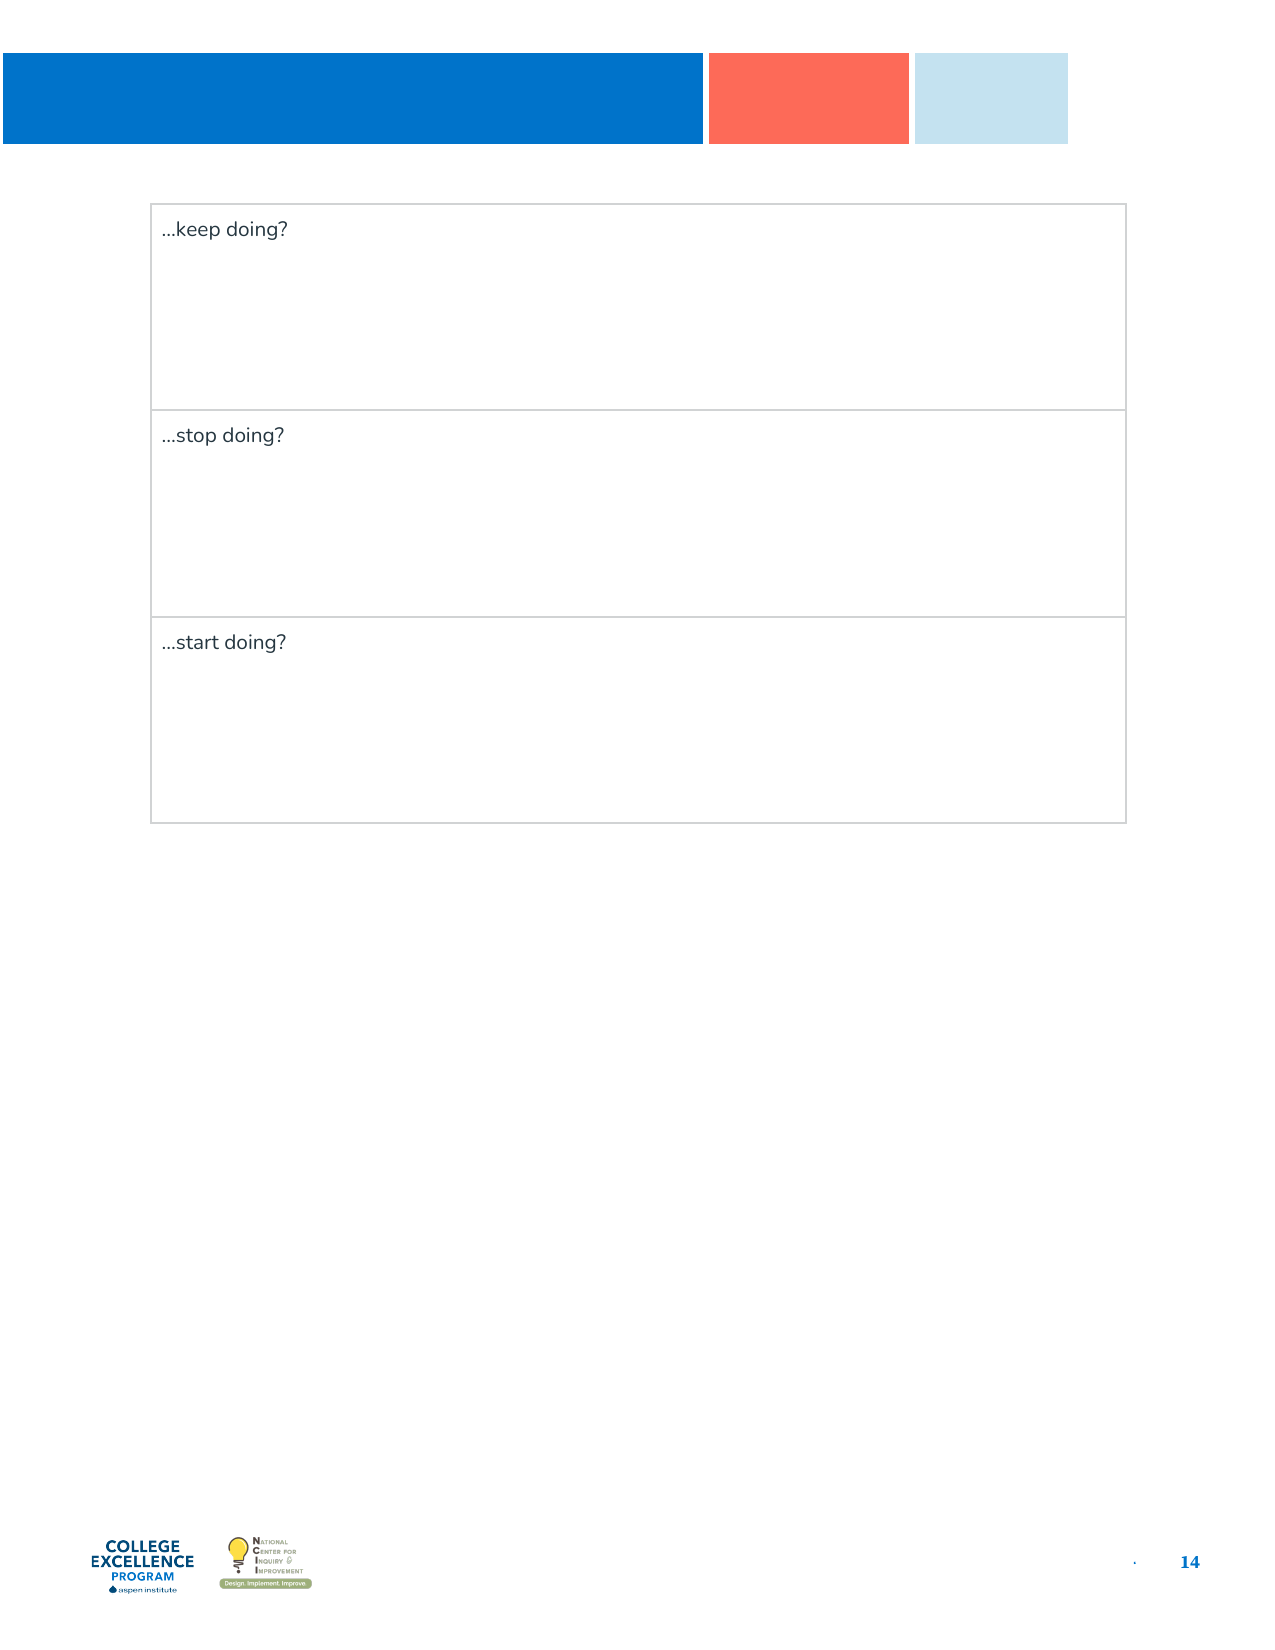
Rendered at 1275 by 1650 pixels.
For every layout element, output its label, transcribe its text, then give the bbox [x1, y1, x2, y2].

table_cell …keep doing? [152, 205, 1125, 409]
table_cell …start doing? [152, 618, 1125, 822]
picture [217, 1534, 314, 1591]
table_cell …stop doing? [152, 411, 1125, 616]
picture [91, 1540, 194, 1595]
